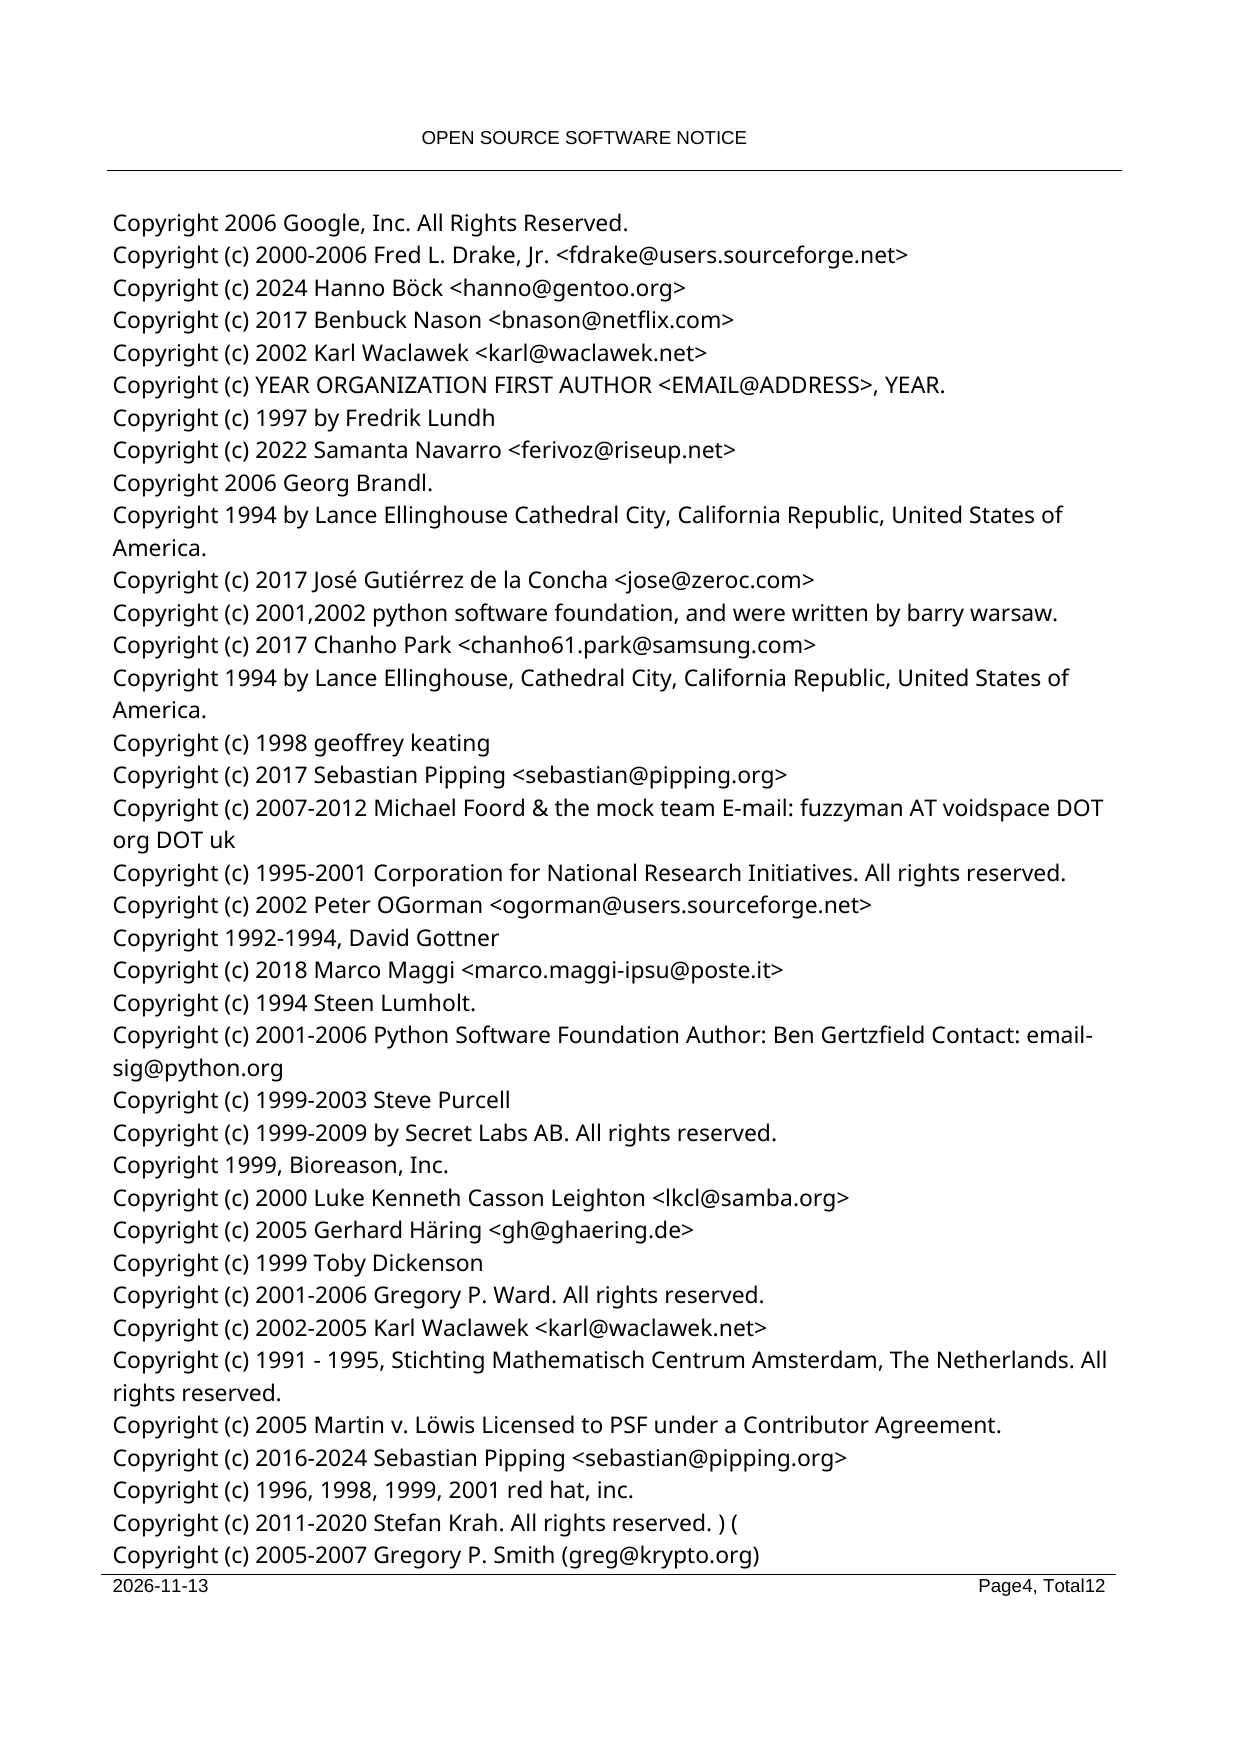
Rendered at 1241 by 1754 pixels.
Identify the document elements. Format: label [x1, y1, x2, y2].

text [112, 206, 1128, 1571]
